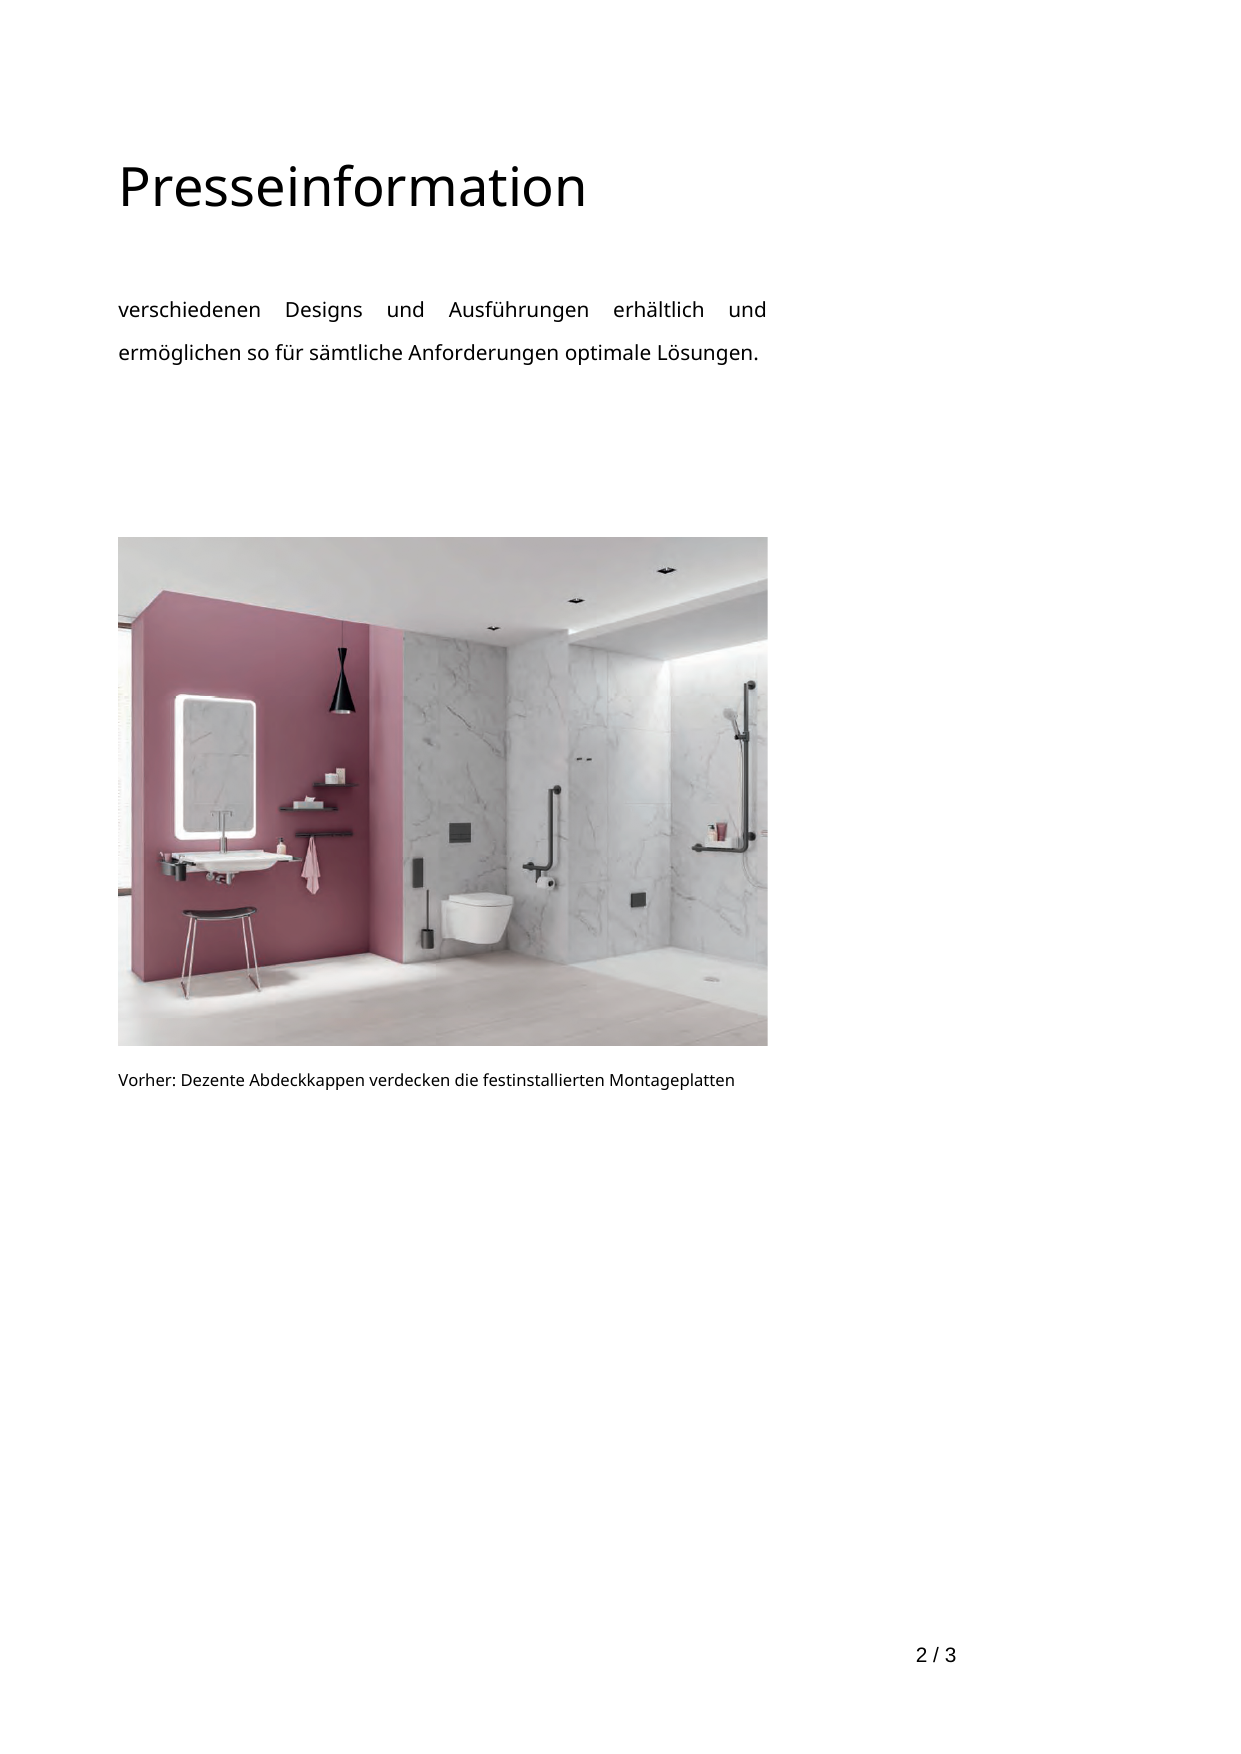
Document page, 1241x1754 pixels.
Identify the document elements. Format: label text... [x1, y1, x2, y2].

picture [118, 537, 768, 1046]
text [118, 295, 768, 366]
text Vorher: Dezente Abdeckkappen verdecken die festinstallierten Montageplatten [118, 1069, 768, 1091]
